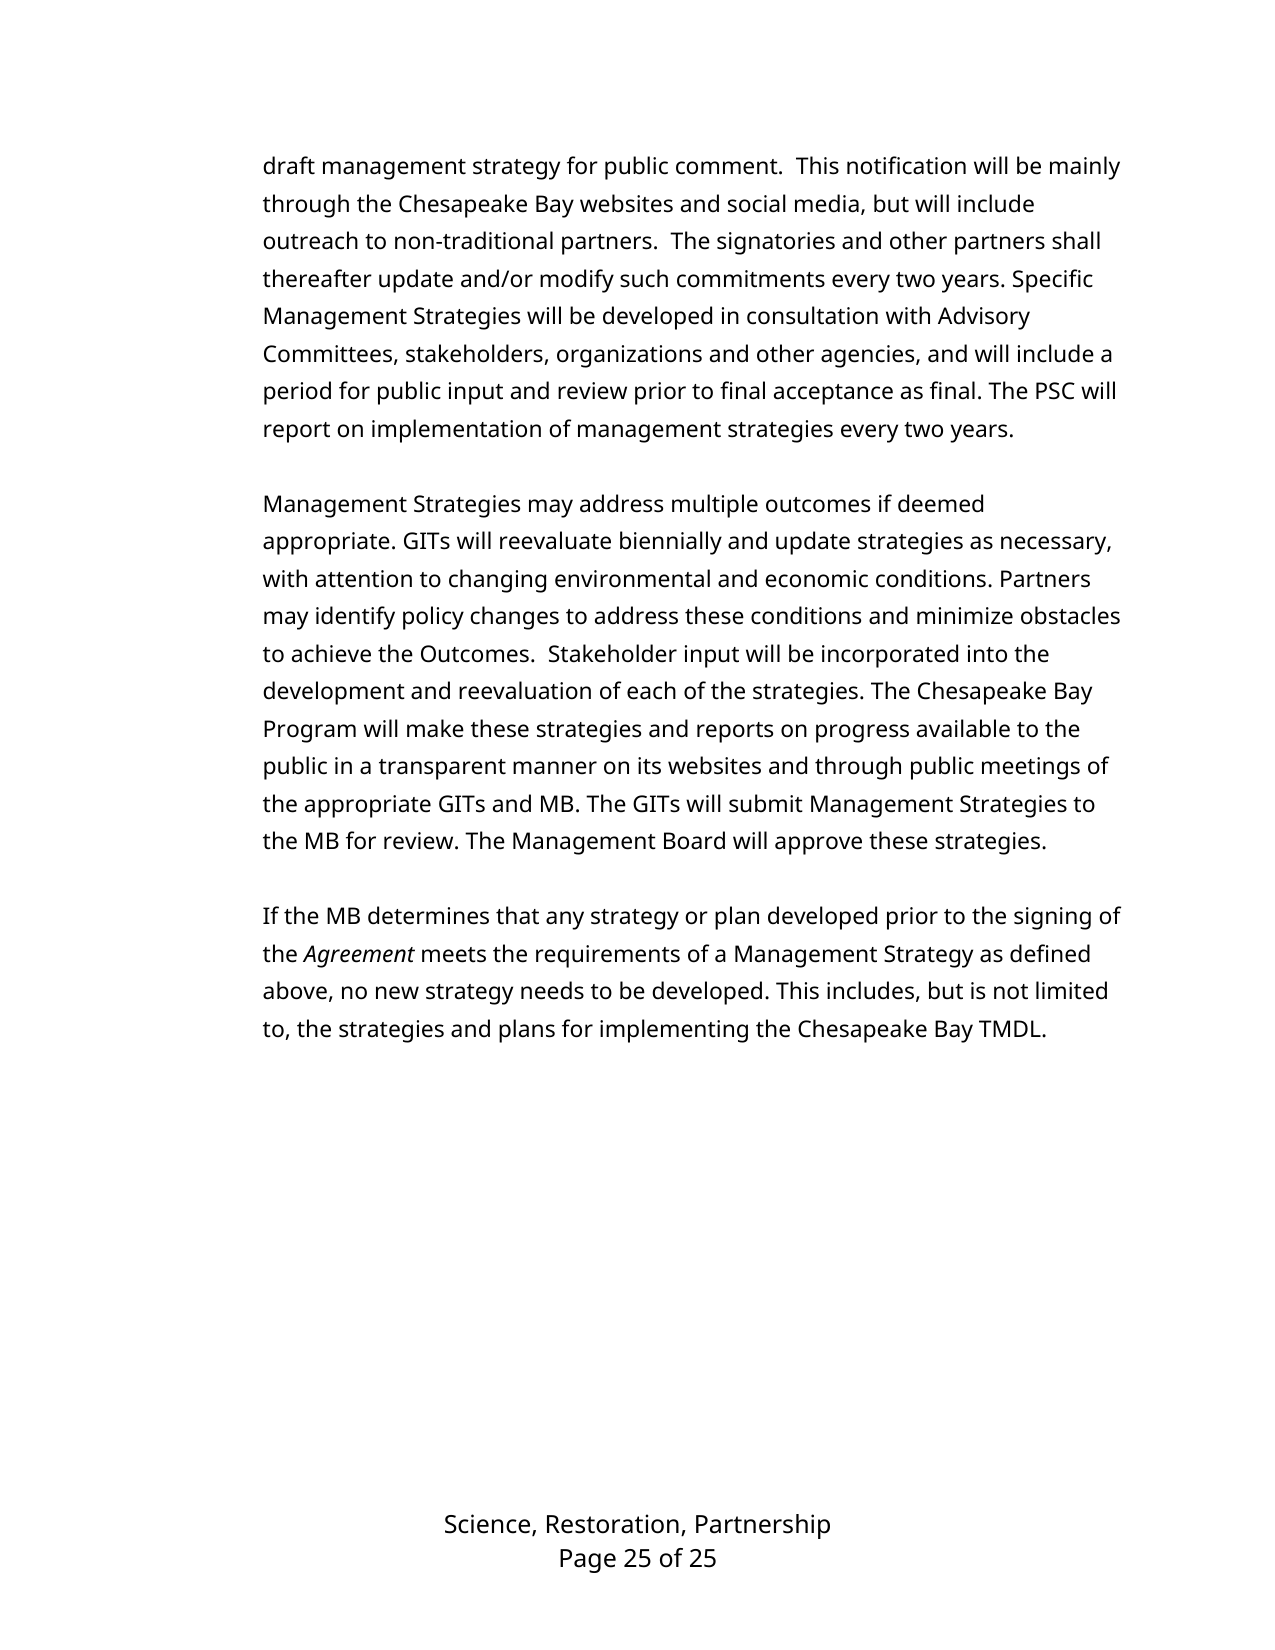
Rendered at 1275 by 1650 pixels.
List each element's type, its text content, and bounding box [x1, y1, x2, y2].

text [262, 150, 1125, 444]
text Management Strategies may address multiple outcomes if deemed appropriate. GITs will reevaluate biennially and update strategies as necessary, with attention to changing environmental and economic conditions. Partners may identify policy changes to address these conditions and minimize obstacles to achieve the Outcomes. Stakeholder input will be incorporated into the development and reevaluation of each of the strategies. The Chesapeake Bay Program will make these strategies and reports on progress available to the public in a transparent manner on its websites and through public meetings of the appropriate GITs and MB. The GITs will submit Management Strategies to the MB for review. The Management Board will approve these strategies. [262, 487, 1125, 856]
text If the MB determines that any strategy or plan developed prior to the signing of the Agreement meets the requirements of a Management Strategy as defined above, no new strategy needs to be developed. This includes, but is not limited to, the strategies and plans for implementing the Chesapeake Bay TMDL. [262, 900, 1125, 1044]
